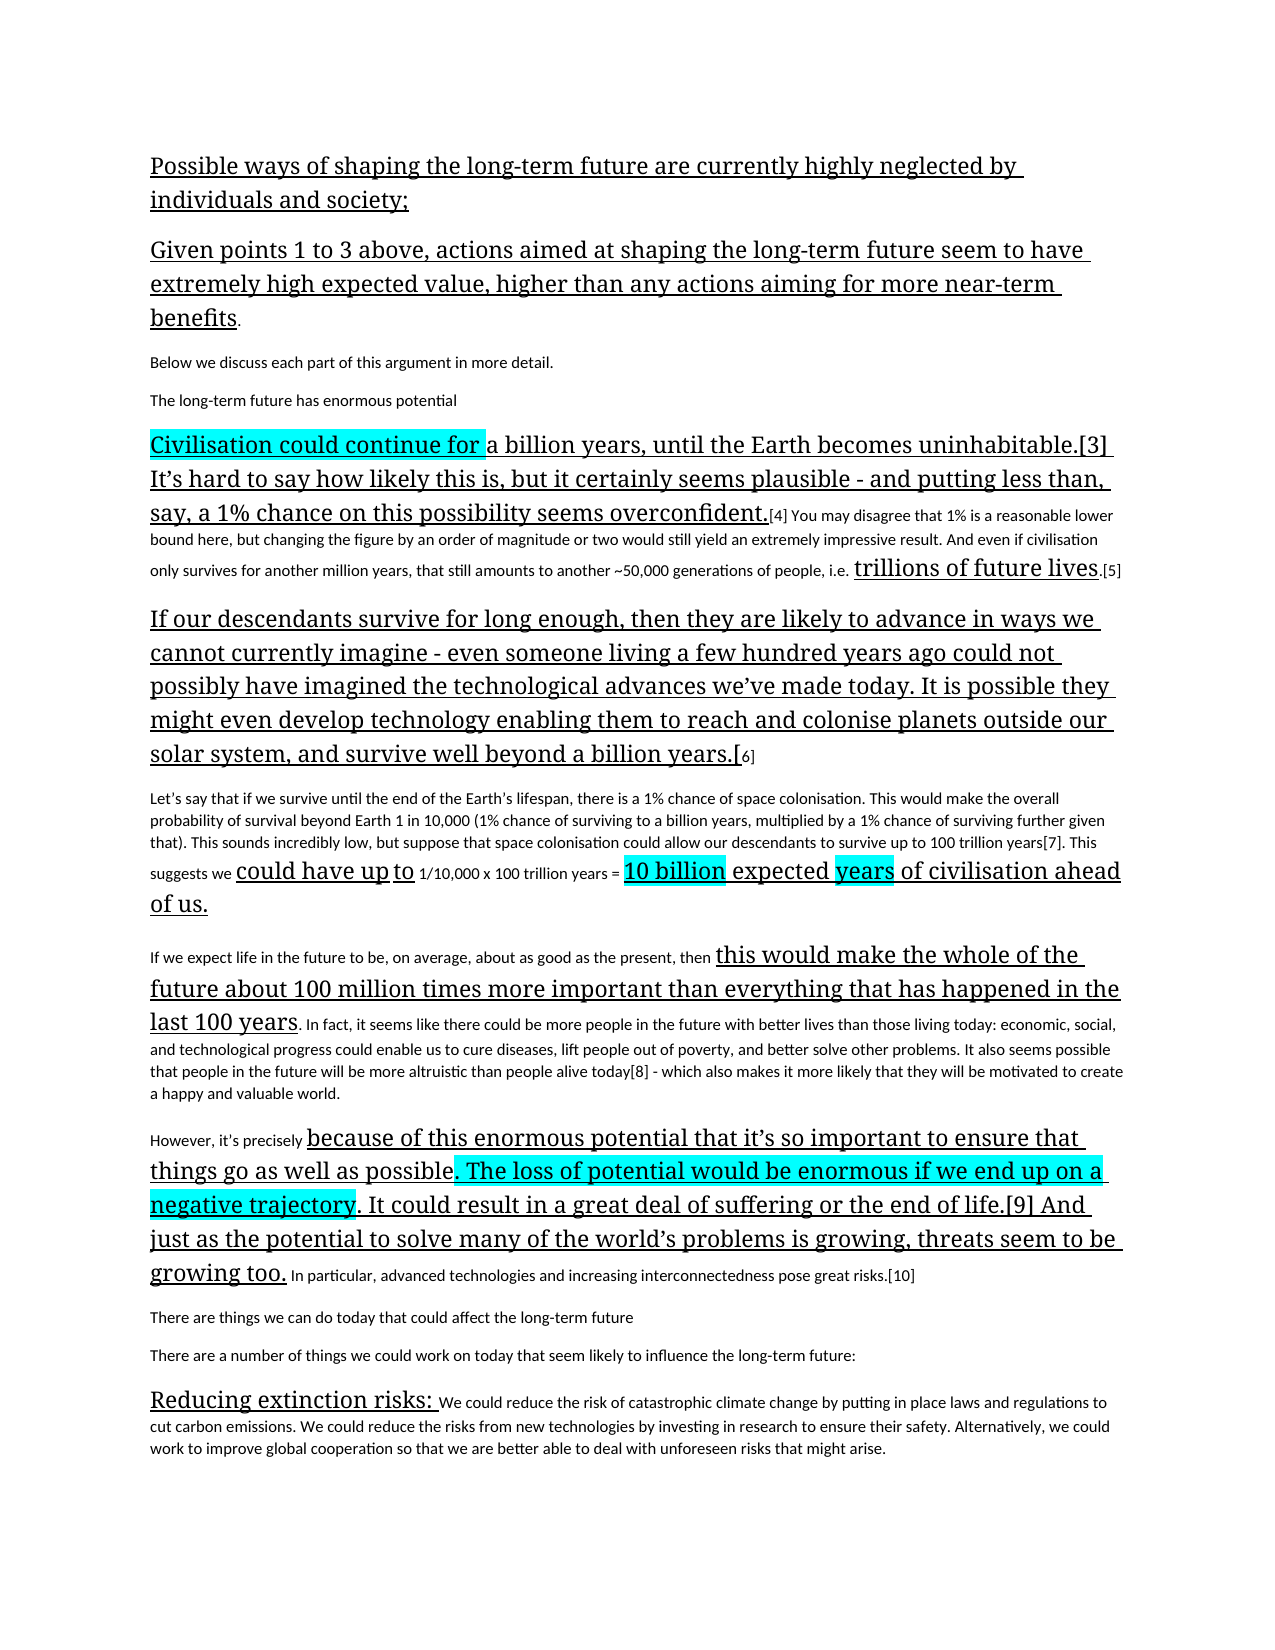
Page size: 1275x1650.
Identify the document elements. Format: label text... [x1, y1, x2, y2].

text Reducing extinction risks: We could reduce the risk of catastrophic climate change by putting in place laws and regulations to cut carbon emissions. We could reduce the risks from new technologies by investing in research to ensure their safety. Alternatively, we could work to improve global cooperation so that we are better able to deal with unforeseen risks that might arise. [150, 1384, 1125, 1459]
text Below we discuss each part of this argument in more detail. [150, 352, 1125, 372]
text There are things we can do today that could affect the long-term future [150, 1307, 1125, 1327]
text If our descendants survive for long enough, then they are likely to advance in ways we cannot currently imagine - even someone living a few hundred years ago could not possibly have imagined the technological advances we’ve made today. It is possible they might even develop technology enabling them to reach and colonise planets outside our solar system, and survive well beyond a billion years.[6] [150, 603, 1125, 769]
text Civilisation could continue for a billion years, until the Earth becomes uninhabitable.[3] It’s hard to say how likely this is, but it certainly seems plausible - and putting less than, say, a 1% chance on this possibility seems overconfident.[4] You may disagree that 1% is a reasonable lower bound here, but changing the figure by an order of magnitude or two would still yield an extremely impressive result. And even if civilisation only survives for another million years, that still amounts to another ~50,000 generations of people, i.e. trillions of future lives.[5] [150, 429, 1125, 583]
text The long-term future has enormous potential [150, 391, 1125, 411]
text There are a number of things we could work on today that seem likely to influence the long-term future: [150, 1345, 1125, 1366]
text Given points 1 to 3 above, actions aimed at shaping the long-term future seem to have extremely high expected value, higher than any actions aiming for more near-term benefits. [150, 234, 1125, 333]
text Let’s say that if we survive until the end of the Earth’s lifespan, there is a 1% chance of space colonisation. This would make the overall probability of survival beyond Earth 1 in 10,000 (1% chance of surviving to a billion years, multiplied by a 1% chance of surviving further given that). This sounds incredibly low, but suppose that space colonisation could allow our descendants to survive up to 100 trillion years[7]. This suggests we could have up to 1/10,000 x 100 trillion years = 10 billion expected years of civilisation ahead of us. [150, 788, 1125, 920]
text Possible ways of shaping the long-term future are currently highly neglected by individuals and society; [150, 150, 1125, 215]
text If we expect life in the future to be, on average, about as good as the present, then this would make the whole of the future about 100 million times more important than everything that has happened in the last 100 years. In fact, it seems like there could be more people in the future with better lives than those living today: economic, social, and technological progress could enable us to cure diseases, lift people out of poverty, and better solve other problems. It also seems possible that people in the future will be more altruistic than people alive today[8] - which also makes it more likely that they will be motivated to create a happy and valuable world. [150, 939, 1125, 1103]
text However, it’s precisely because of this enormous potential that it’s so important to ensure that things go as well as possible. The loss of potential would be enormous if we end up on a negative trajectory. It could result in a great deal of suffering or the end of life.[9] And just as the potential to solve many of the world’s problems is growing, threats seem to be growing too. In particular, advanced technologies and increasing interconnectedness pose great risks.[10] [150, 1121, 1125, 1288]
